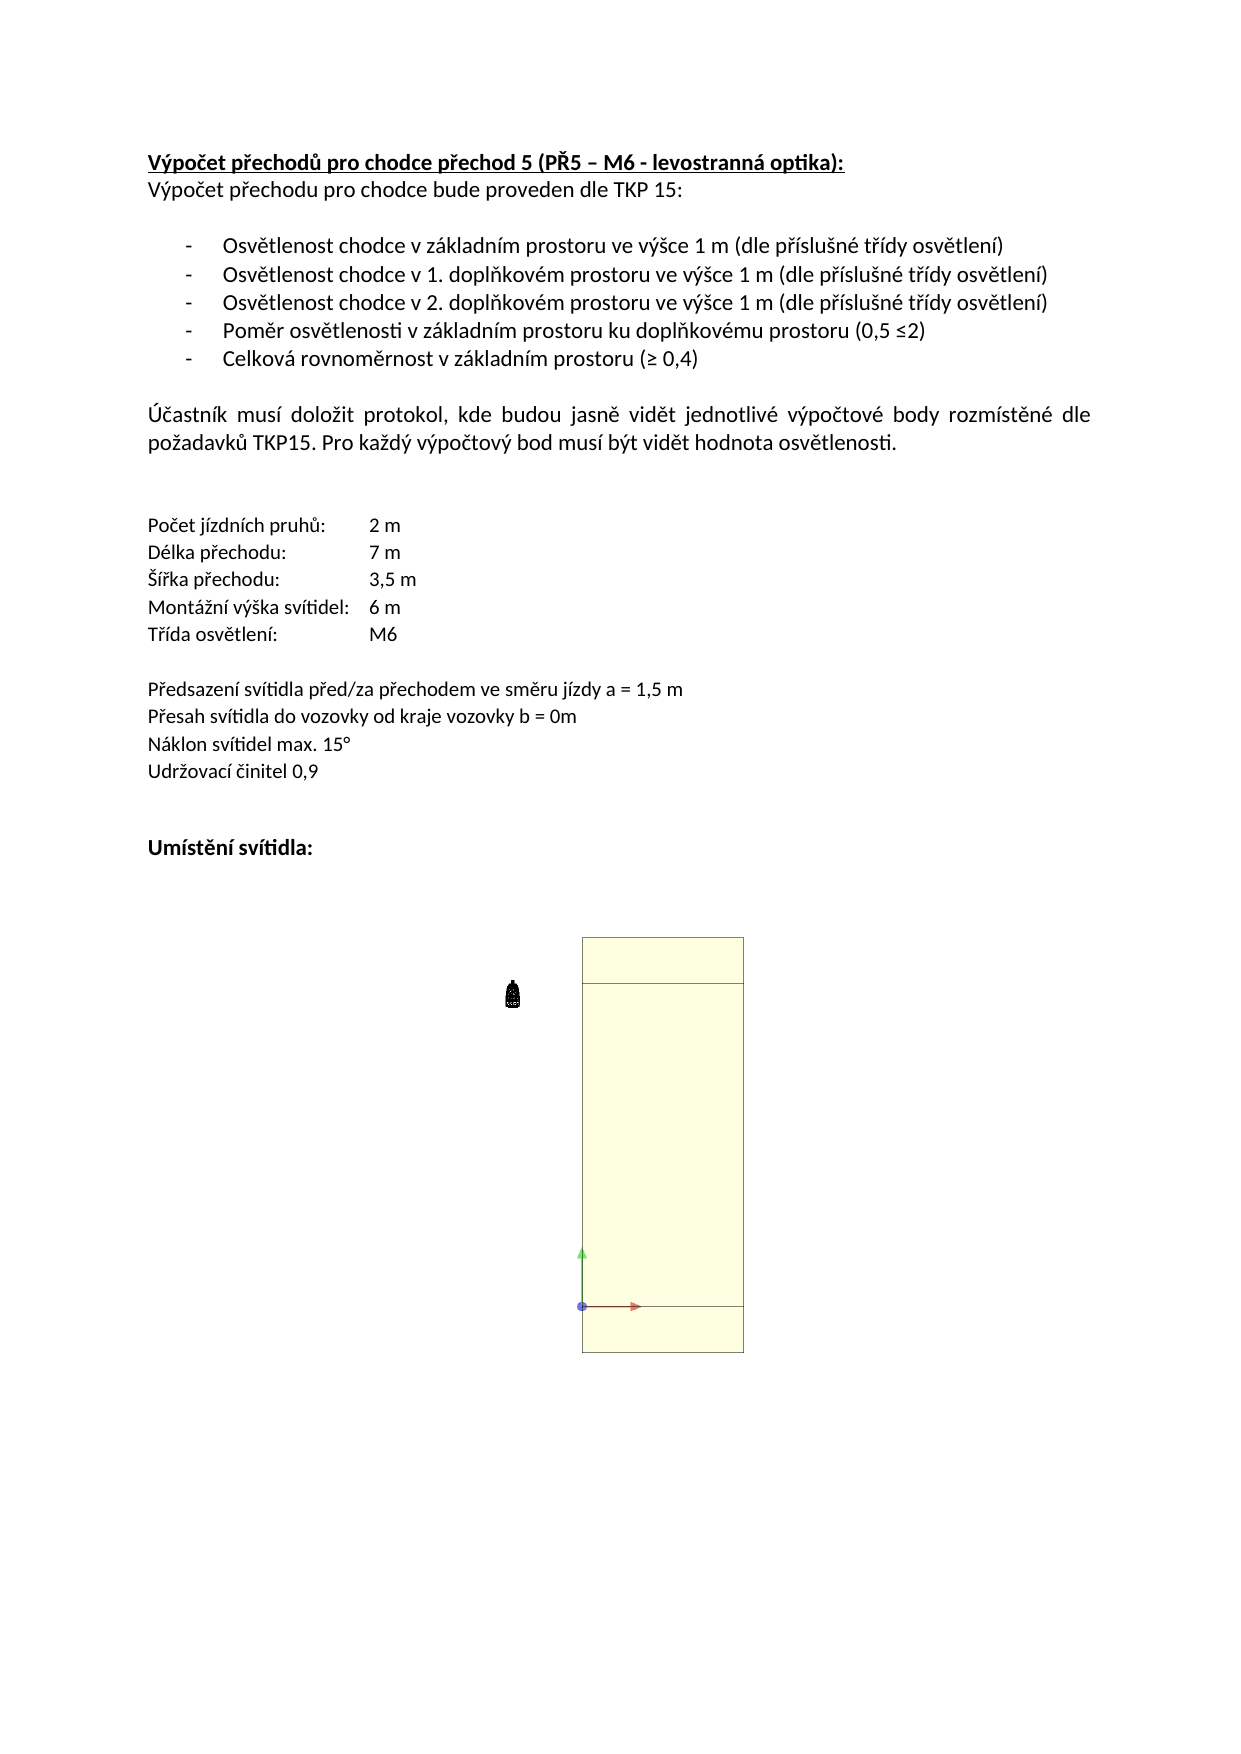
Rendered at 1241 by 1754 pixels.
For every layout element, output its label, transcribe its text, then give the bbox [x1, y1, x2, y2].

list Poměr osvětlenosti v základním prostoru ku doplňkovému prostoru (0,5 ≤2) [185, 316, 1093, 344]
text Výpočet přechodu pro chodce bude proveden dle TKP 15: [148, 176, 1093, 204]
text Předsazení svítidla před/za přechodem ve směru jízdy a = 1,5 m [148, 676, 1093, 702]
list Osvětlenost chodce v základním prostoru ve výšce 1 m (dle příslušné třídy osvětlení) [185, 232, 1093, 260]
text Udržovací činitel 0,9 [148, 758, 1093, 784]
text Šířka přechodu: 3,5 m [148, 567, 1093, 592]
text Počet jízdních pruhů: 2 m [148, 512, 1093, 537]
text Délka přechodu: 7 m [148, 539, 1093, 565]
picture [462, 888, 778, 1387]
text Přesah svítidla do vozovky od kraje vozovky b = 0m [148, 704, 1093, 729]
text Umístění svítidla: [148, 833, 1093, 861]
text Montážní výška svítidel: 6 m [148, 594, 1093, 619]
text Účastník musí doložit protokol, kde budou jasně vidět jednotlivé výpočtové body rozmístěné dle požadavků TKP15. Pro každý výpočtový bod musí být vidět hodnota osvětlenosti. [148, 400, 1093, 456]
text Třída osvětlení: M6 [148, 621, 1093, 647]
text Náklon svítidel max. 15° [148, 731, 1093, 756]
list Osvětlenost chodce v 2. doplňkovém prostoru ve výšce 1 m (dle příslušné třídy osvětlení) [185, 288, 1093, 316]
text Výpočet přechodů pro chodce přechod 5 (PŘ5 – M6 - levostranná optika): [148, 148, 1093, 176]
list Osvětlenost chodce v 1. doplňkovém prostoru ve výšce 1 m (dle příslušné třídy osvětlení) [185, 260, 1093, 288]
list Celková rovnoměrnost v základním prostoru (≥ 0,4) [185, 344, 1093, 372]
